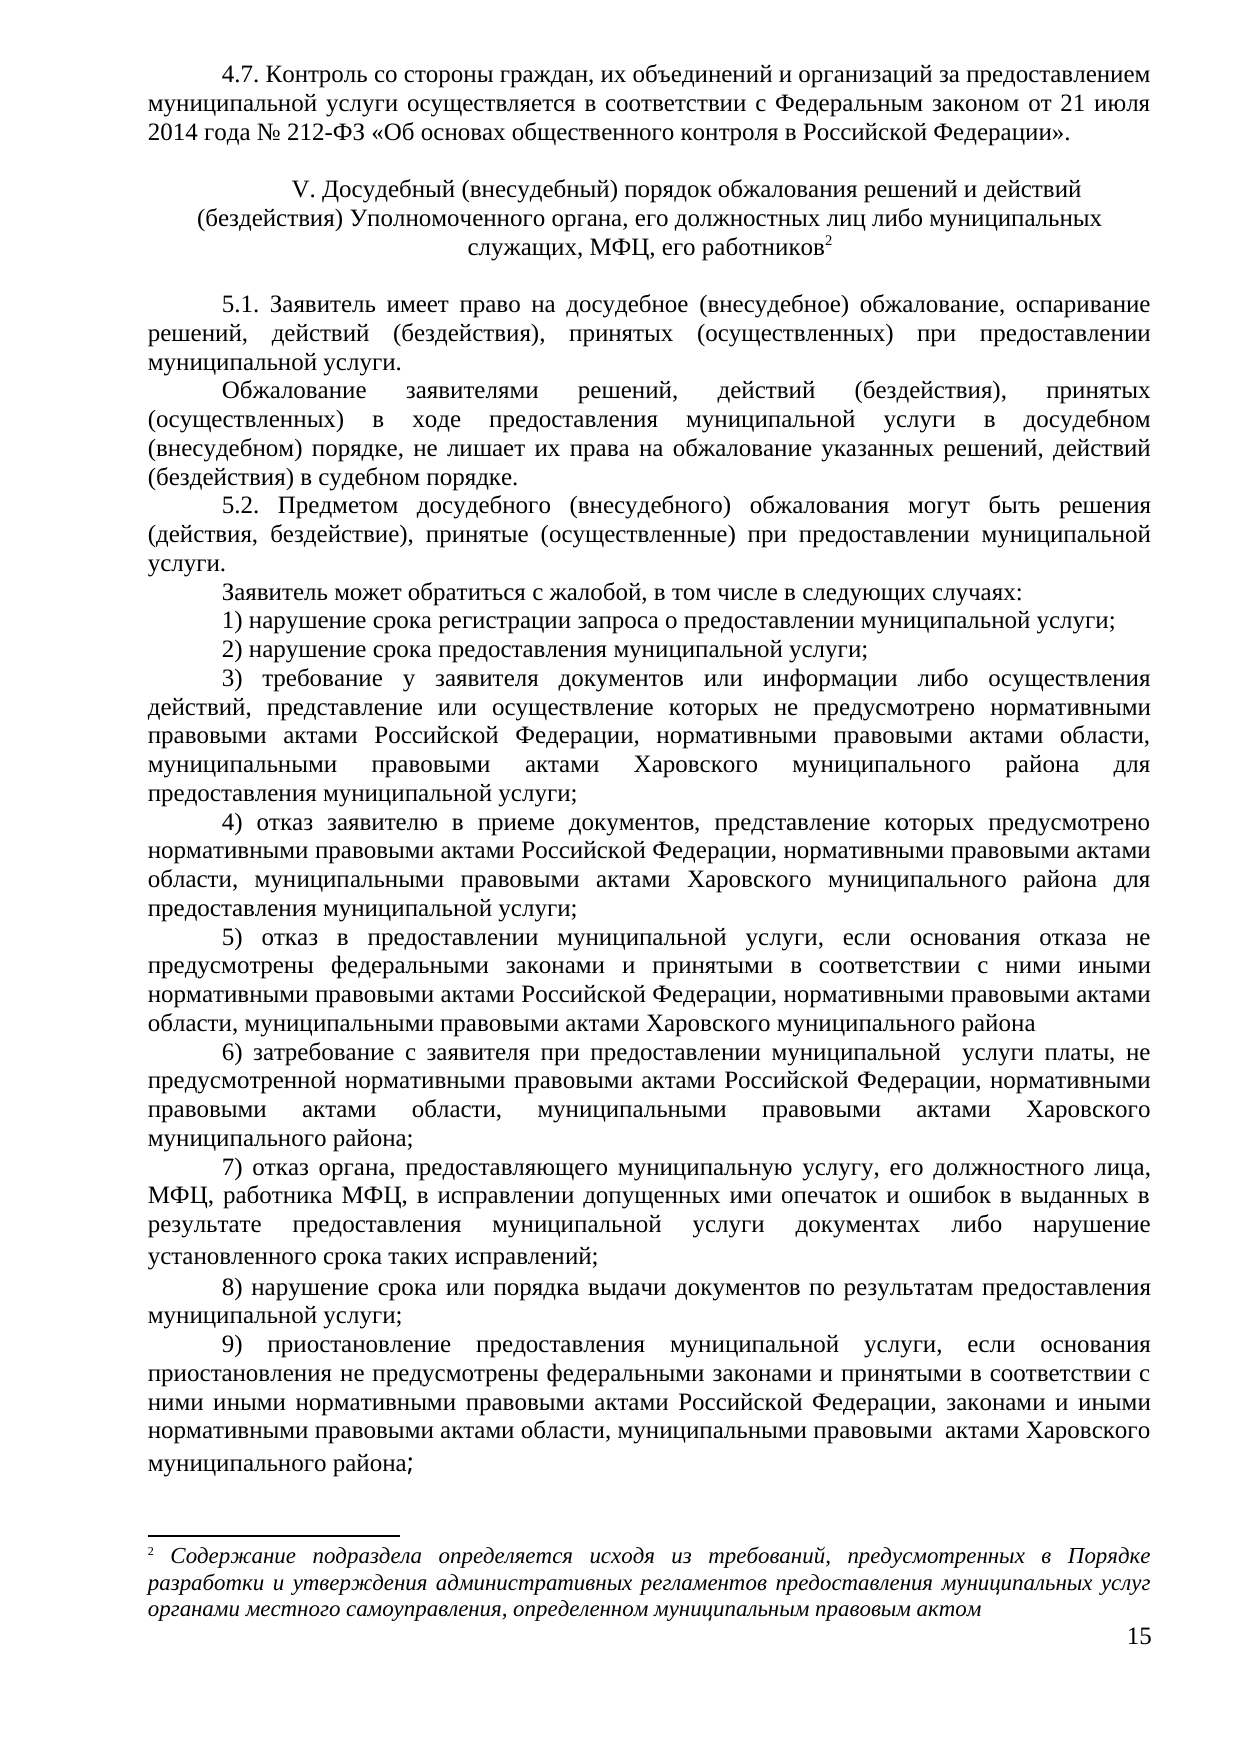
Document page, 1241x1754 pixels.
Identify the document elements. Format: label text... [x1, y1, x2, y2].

text Обжалование заявителями решений, действий (бездействия), принятых (осуществленных) в ходе предоставления муниципальной услуги в досудебном (внесудебном) порядке, не лишает их права на обжалование указанных решений, действий (бездействия) в судебном порядке. [148, 375, 1152, 490]
text 6) затребование с заявителя при предоставлении муниципальной услуги платы, не предусмотренной нормативными правовыми актами Российской Федерации, нормативными правовыми актами области, муниципальными правовыми актами Харовского муниципального района; [148, 1037, 1152, 1152]
text Заявитель может обратиться с жалобой, в том числе в следующих случаях: [148, 577, 1152, 605]
text 5) отказ в предоставлении муниципальной услуги, если основания отказа не предусмотрены федеральными законами и принятыми в соответствии с ними иными нормативными правовыми актами Российской Федерации, нормативными правовыми актами области, муниципальными правовыми актами Харовского муниципального района [148, 922, 1152, 1037]
text 5.1. Заявитель имеет право на досудебное (внесудебное) обжалование, оспаривание решений, действий (бездействия), принятых (осуществленных) при предоставлении муниципальной услуги. [148, 289, 1152, 375]
text 4) отказ заявителю в приеме документов, представление которых предусмотрено нормативными правовыми актами Российской Федерации, нормативными правовыми актами области, муниципальными правовыми актами Харовского муниципального района для предоставления муниципальной услуги; [148, 807, 1152, 922]
text 9) приостановление предоставления муниципальной услуги, если основания приостановления не предусмотрены федеральными законами и принятыми в соответствии с ними иными нормативными правовыми актами Российской Федерации, законами и иными нормативными правовыми актами области, муниципальными правовыми актами Харовского муниципального района; [148, 1329, 1152, 1478]
text 8) нарушение срока или порядка выдачи документов по результатам предоставления муниципальной услуги; [148, 1272, 1152, 1329]
text 2) нарушение срока предоставления муниципальной услуги; [148, 634, 1152, 663]
text 3) требование у заявителя документов или информации либо осуществления действий, представление или осуществление которых не предусмотрено нормативными правовыми актами Российской Федерации, нормативными правовыми актами области, муниципальными правовыми актами Харовского муниципального района для предоставления муниципальной услуги; [148, 663, 1152, 807]
text V. Досудебный (внесудебный) порядок обжалования решений и действий (бездействия) Уполномоченного органа, его должностных лиц либо муниципальных служащих, МФЦ, его работников [148, 174, 1152, 260]
text 5.2. Предметом досудебного (внесудебного) обжалования могут быть решения (действия, бездействие), принятые (осуществленные) при предоставлении муниципальной услуги. [148, 490, 1152, 577]
text 4.7. Контроль со стороны граждан, их объединений и организаций за предоставлением муниципальной услуги осуществляется в соответствии с Федеральным законом от 21 июля 2014 года № 212-ФЗ «Об основах общественного контроля в Российской Федерации». [148, 59, 1152, 145]
text 7) отказ органа, предоставляющего муниципальную услугу, его должностного лица, МФЦ, работника МФЦ, в исправлении допущенных ими опечаток и ошибок в выданных в результате предоставления муниципальной услуги документах либо нарушение установленного срока таких исправлений; [148, 1152, 1152, 1272]
text 1) нарушение срока регистрации запроса о предоставлении муниципальной услуги; [148, 605, 1152, 634]
